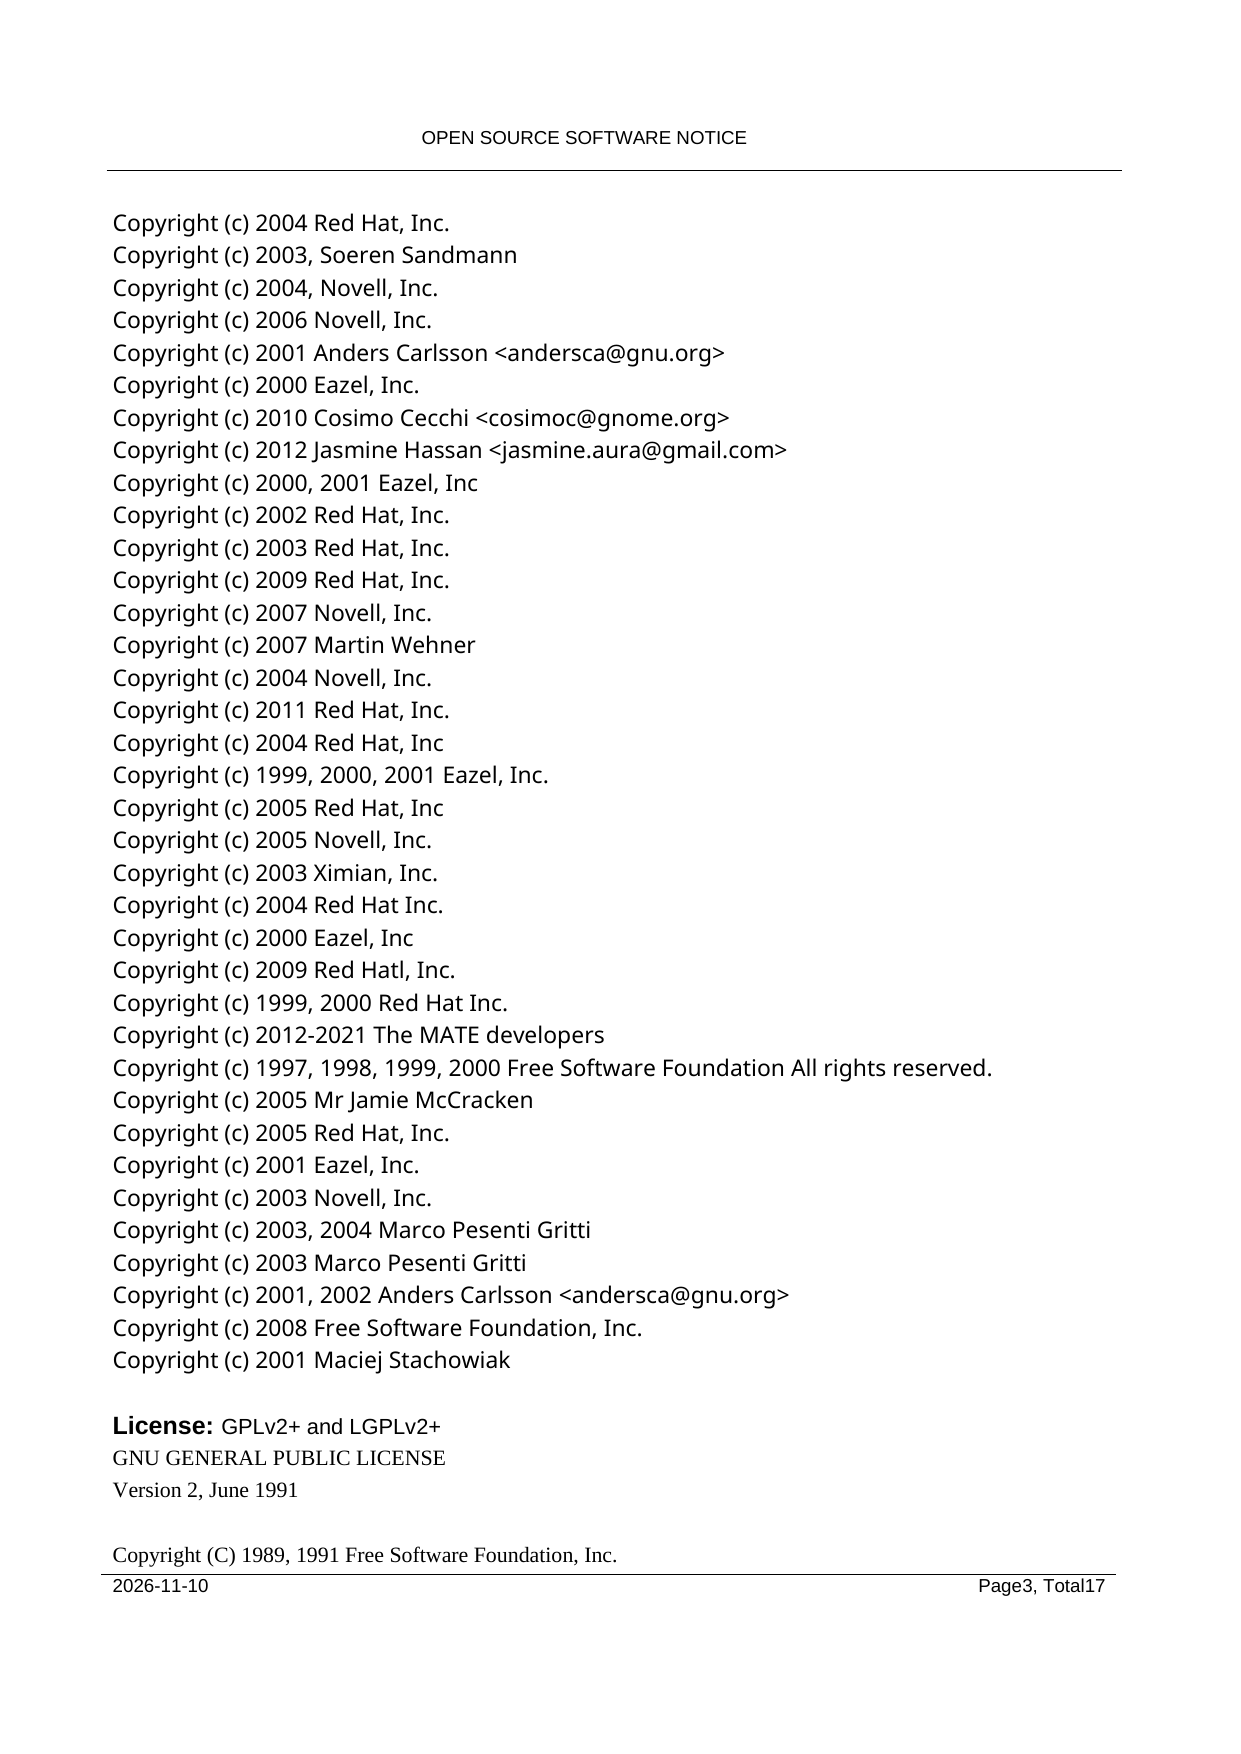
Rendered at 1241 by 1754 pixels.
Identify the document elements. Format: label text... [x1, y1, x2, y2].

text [112, 206, 1128, 1409]
text License: GPLv2+ and LGPLv2+ [112, 1409, 1128, 1441]
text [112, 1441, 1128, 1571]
